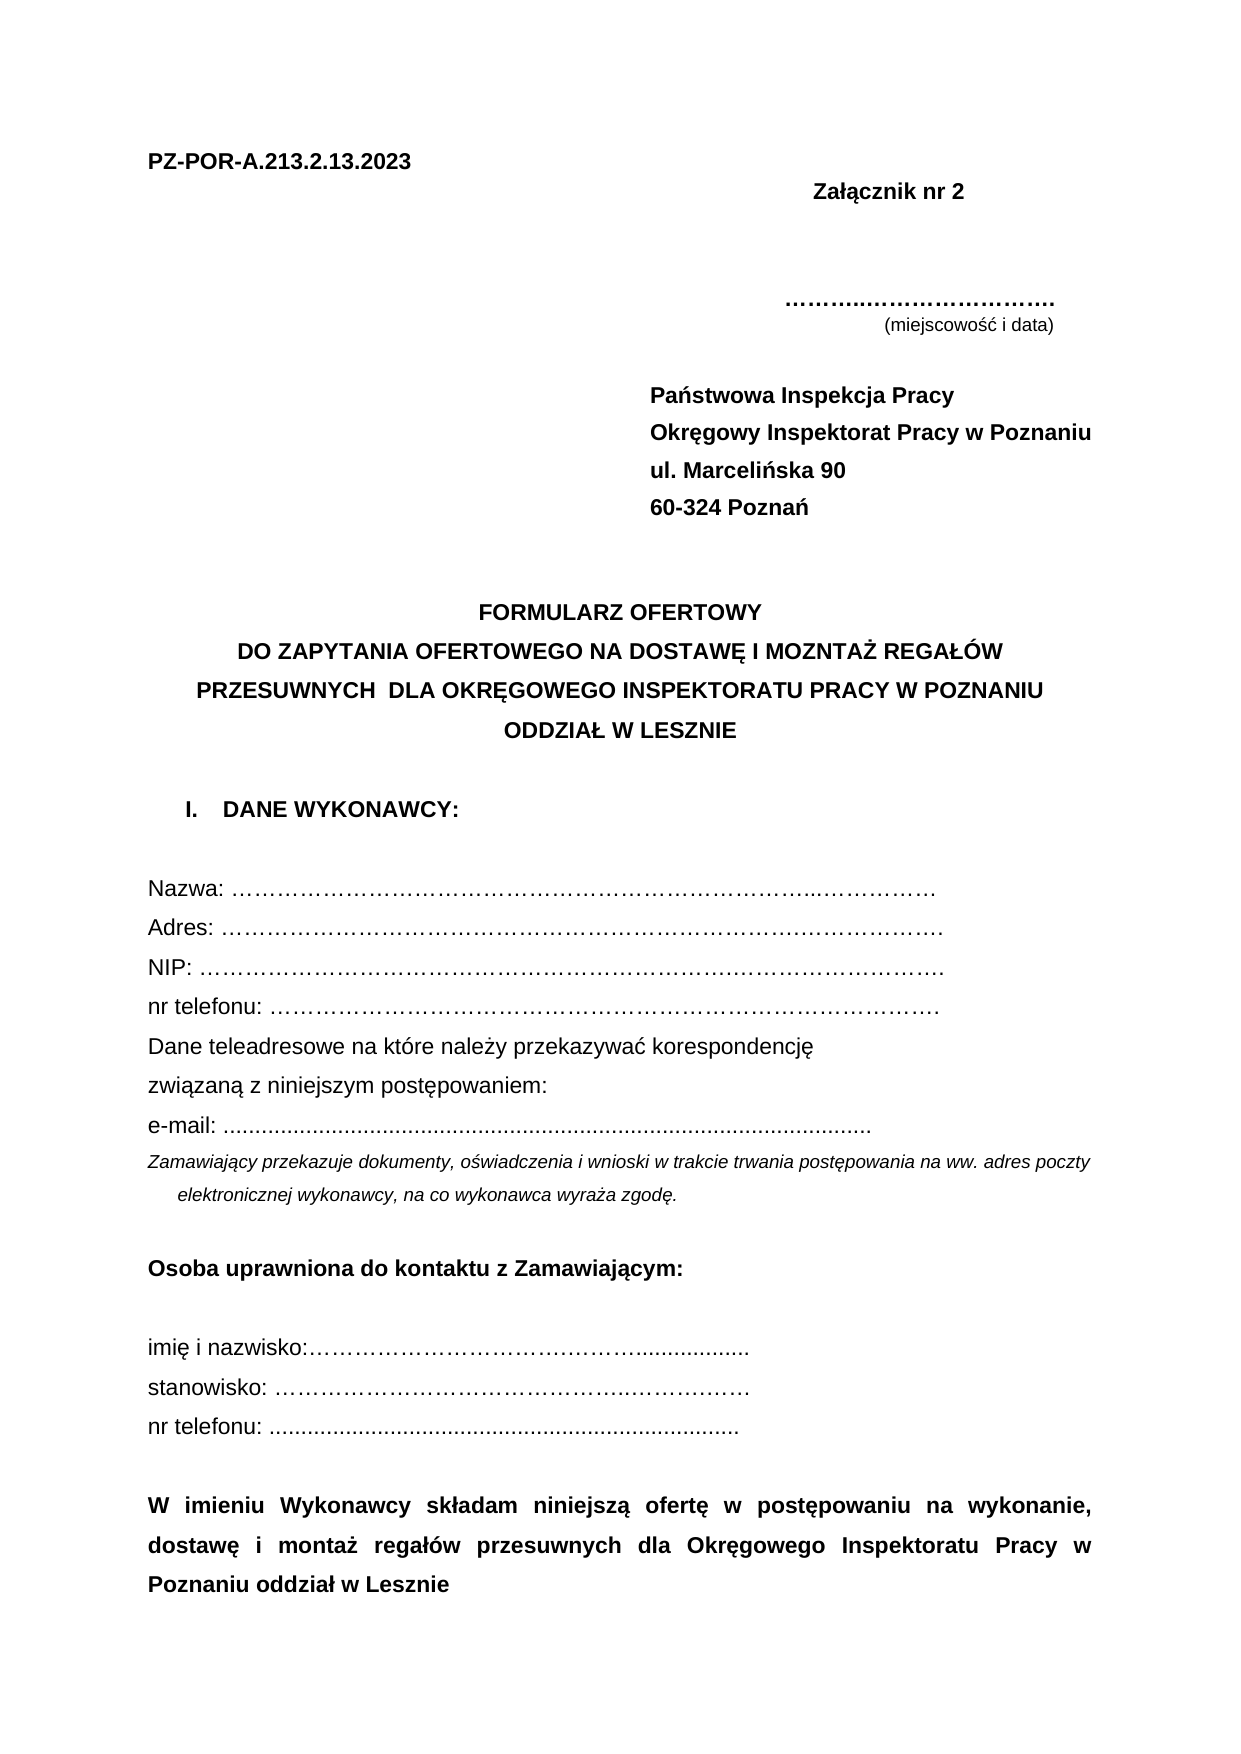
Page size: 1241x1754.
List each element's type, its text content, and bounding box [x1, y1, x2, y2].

text stanowisko: ………………………………………..……….…… [148, 1374, 1092, 1400]
text imię i nazwisko:…………………………….……….................. [148, 1334, 1092, 1361]
text (miejscowość i data) [148, 314, 1092, 336]
list DANE WYKONAWCY: [185, 796, 1092, 822]
text nr telefonu: ……………………………………………………………………………. [148, 993, 1092, 1019]
text Nazwa: …………………………………………………………………...…………… [148, 875, 1092, 901]
text Zamawiający przekazuje dokumenty, oświadczenia i wnioski w trakcie trwania postępowania na ww. adres poczty elektronicznej wykonawcy, na co wykonawca wyraża zgodę. [148, 1151, 1092, 1205]
text ul. Marcelińska 90 [650, 448, 1092, 486]
text W imieniu Wykonawcy składam niniejszą ofertę w postępowaniu na wykonanie, dostawę i montaż regałów przesuwnych dla Okręgowego Inspektoratu Pracy w Poznaniu oddział w Lesznie [148, 1492, 1092, 1597]
text e-mail: ...................................................................................................... [148, 1112, 1092, 1138]
text Załącznik nr 2 [738, 178, 1092, 204]
text FORMULARZ OFERTOWY [148, 598, 1092, 625]
text DO ZAPYTANIA OFERTOWEGO NA DOSTAWĘ I MOZNTAŻ REGAŁÓW PRZESUWNYCH DLA OKRĘGOWEGO INSPEKTORATU PRACY W POZNANIU [148, 638, 1092, 704]
text NIP: …………………………………………………………….………………………. [148, 954, 1092, 980]
text Okręgowy Inspektorat Pracy w Poznaniu [650, 411, 1092, 448]
text Dane teleadresowe na które należy przekazywać korespondencję [148, 1033, 1092, 1059]
text nr telefonu: .......................................................................... [148, 1413, 1092, 1439]
text ………..……………………. [148, 276, 1092, 314]
text Państwowa Inspekcja Pracy [650, 373, 1092, 411]
text 60-324 Poznań [650, 486, 1092, 523]
text Osoba uprawniona do kontaktu z Zamawiającym: [148, 1255, 1092, 1282]
text PZ-POR-A.213.2.13.2023 [148, 148, 1092, 174]
text ODDZIAŁ W LESZNIE [148, 717, 1092, 743]
text związaną z niniejszym postępowaniem: [148, 1072, 1092, 1098]
text Adres: ………………………………………………………………….………………. [148, 914, 1092, 941]
